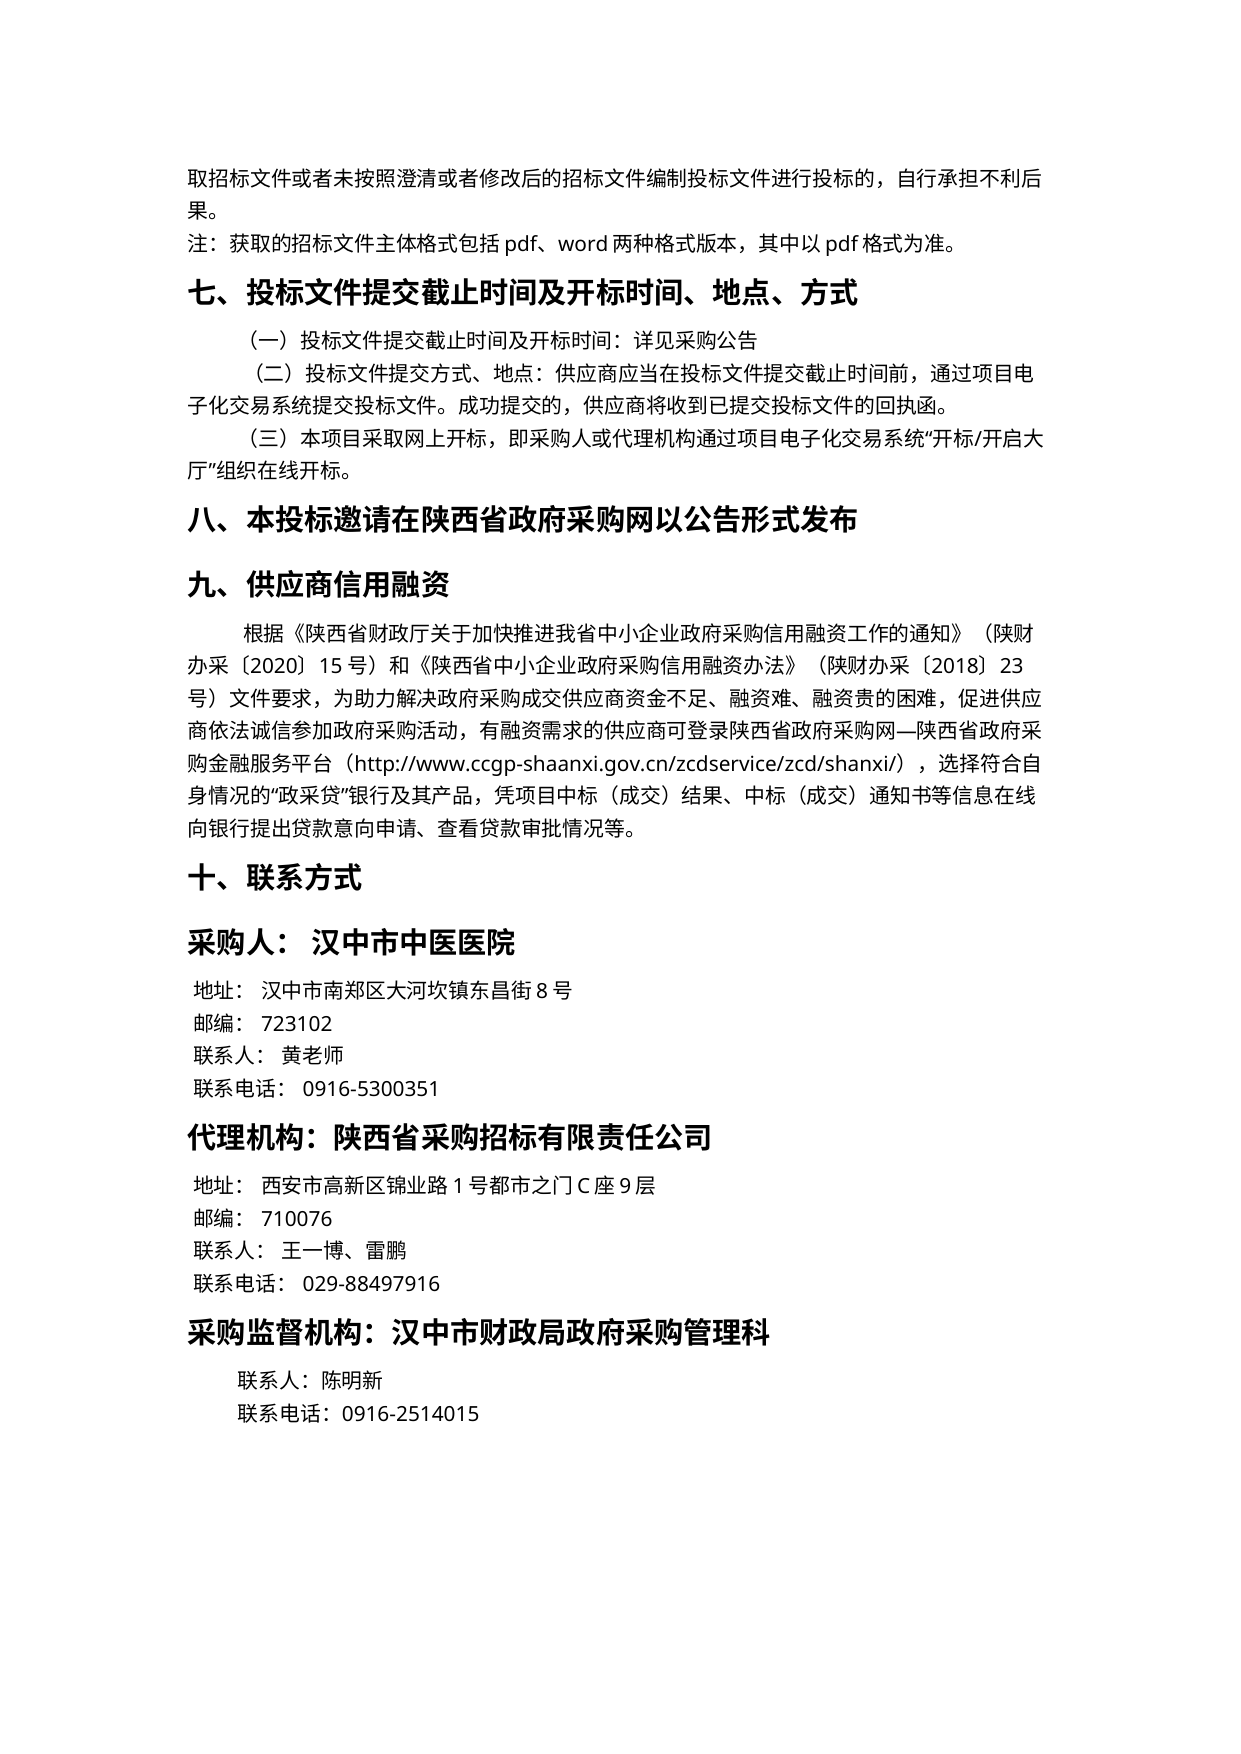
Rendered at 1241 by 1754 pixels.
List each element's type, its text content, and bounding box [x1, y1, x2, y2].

text 七、投标文件提交截止时间及开标时间、地点、方式 [187, 259, 1053, 324]
text 十、联系方式 [187, 844, 1053, 909]
text 代理机构：陕西省采购招标有限责任公司 [187, 1104, 1053, 1169]
text 联系人：陈明新 [187, 1364, 1053, 1397]
text 注：获取的招标文件主体格式包括pdf、word两种格式版本，其中以pdf格式为准。 [187, 227, 1053, 259]
text 联系电话： 0916-5300351 [187, 1072, 1053, 1104]
text 联系人： 王一博、雷鹏 [187, 1234, 1053, 1267]
text （三）本项目采取网上开标，即采购人或代理机构通过项目电子化交易系统“开标/开启大厅”组织在线开标。 [187, 422, 1053, 487]
text （二）投标文件提交方式、地点：供应商应当在投标文件提交截止时间前，通过项目电子化交易系统提交投标文件。成功提交的，供应商将收到已提交投标文件的回执函。 [187, 357, 1053, 422]
text 联系电话：0916-2514015 [187, 1397, 1053, 1429]
text 八、本投标邀请在陕西省政府采购网以公告形式发布 [187, 487, 1053, 552]
text 采购监督机构：汉中市财政局政府采购管理科 [187, 1299, 1053, 1364]
text 采购人： 汉中市中医医院 [187, 909, 1053, 974]
text 地址： 汉中市南郑区大河坎镇东昌街8号 [187, 974, 1053, 1007]
text 地址： 西安市高新区锦业路1号都市之门C座9层 [187, 1169, 1053, 1202]
text 根据《陕西省财政厅关于加快推进我省中小企业政府采购信用融资工作的通知》（陕财办采〔2020〕15 号）和《陕西省中小企业政府采购信用融资办法》（陕财办采〔2018〕23 号）文件要求，为助力解决政府采购成交供应商资金不足、融资难、融资贵的困难，促进供应商依法诚信参加政府采购活动，有融资需求的供应商可登录陕西省政府采购网—陕西省政府采购金融服务平台（http://www.ccgp-shaanxi.gov.cn/zcdservice/zcd/shanxi/），选择符合自身情况的“政采贷”银行及其产品，凭项目中标（成交）结果、中标（成交）通知书等信息在线向银行提出贷款意向申请、查看贷款审批情况等。 [187, 617, 1053, 844]
text 九、供应商信用融资 [187, 552, 1053, 617]
text 邮编： 723102 [187, 1007, 1053, 1039]
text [187, 162, 1053, 227]
text 邮编： 710076 [187, 1202, 1053, 1234]
text 联系人： 黄老师 [187, 1039, 1053, 1072]
text 联系电话： 029-88497916 [187, 1267, 1053, 1299]
text （一）投标文件提交截止时间及开标时间：详见采购公告 [187, 324, 1053, 357]
